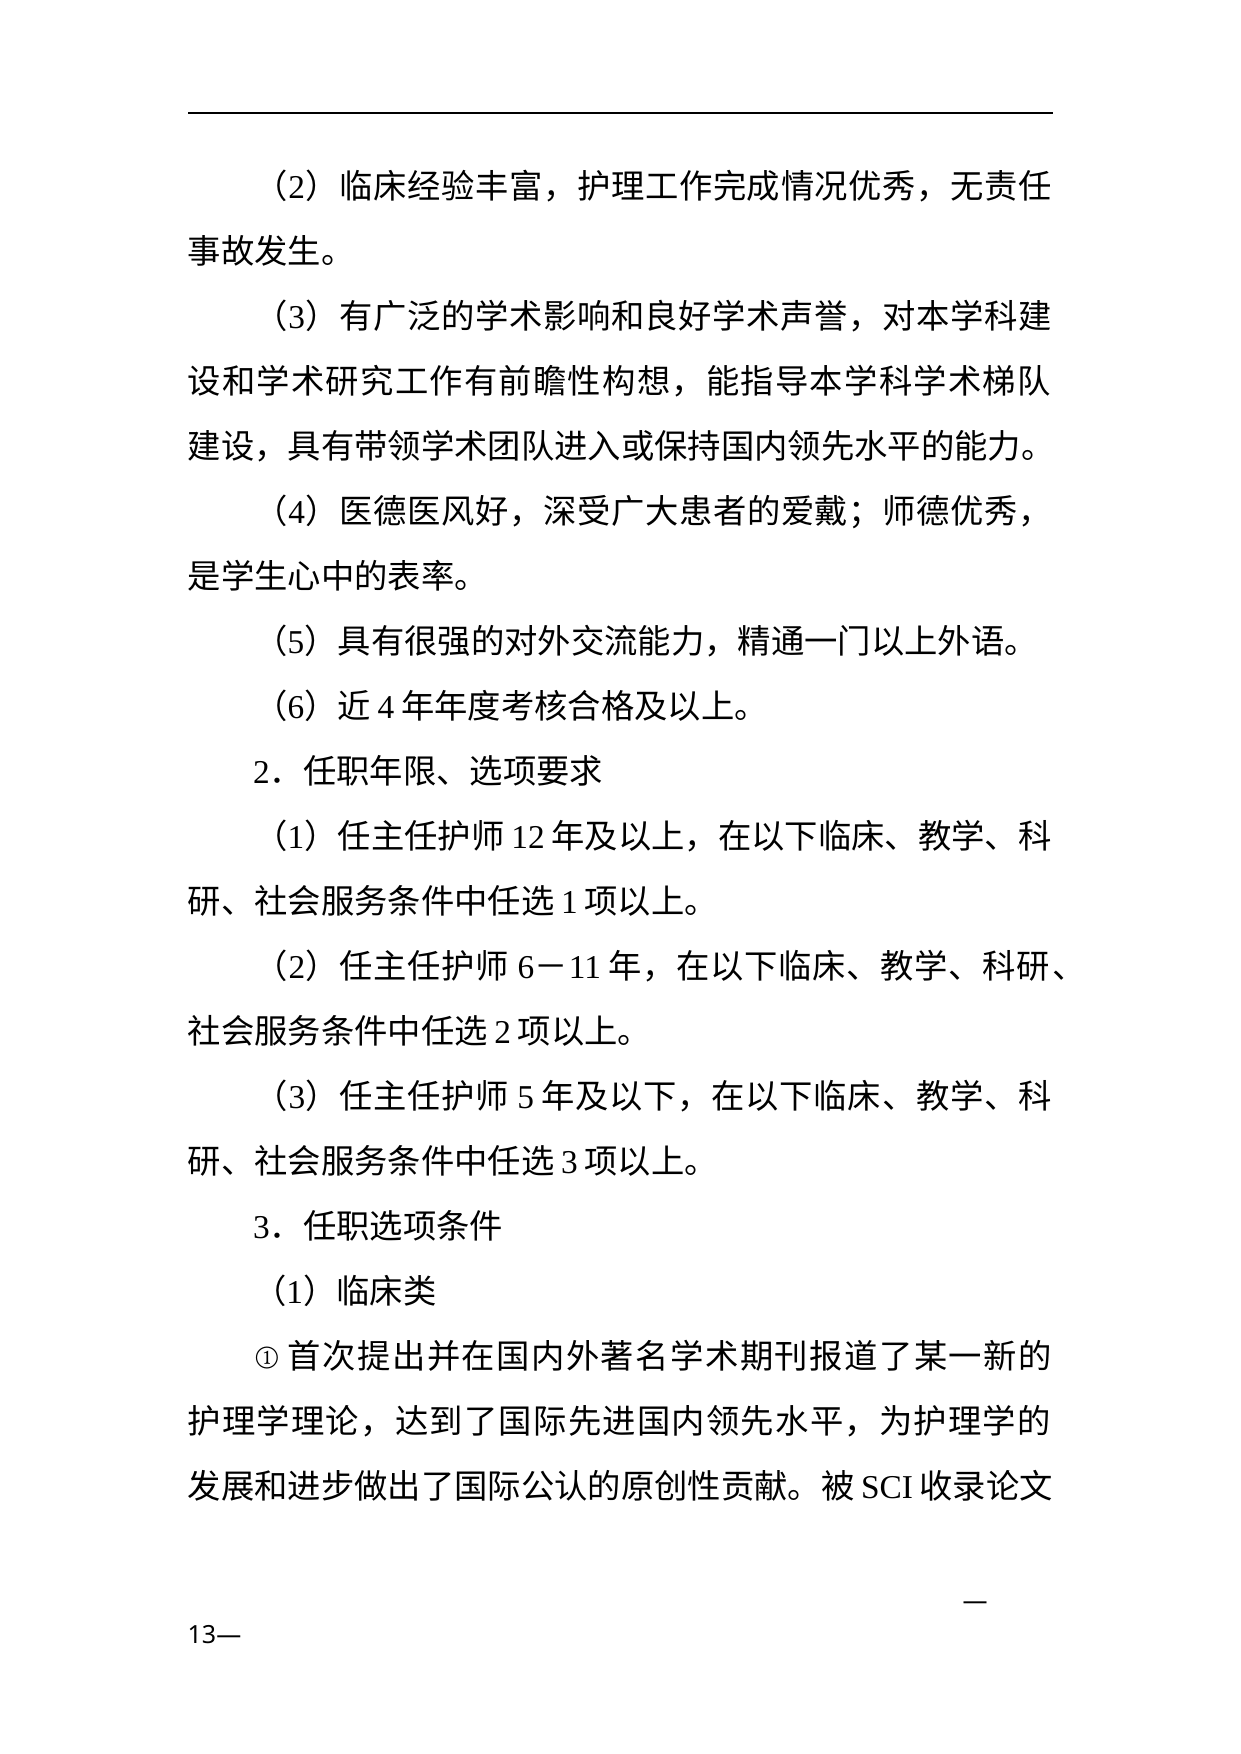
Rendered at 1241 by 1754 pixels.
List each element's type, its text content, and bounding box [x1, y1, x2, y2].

text （5）具有很强的对外交流能力，精通一门以上外语。 [187, 606, 1053, 671]
text 3．任职选项条件 [187, 1191, 1053, 1256]
text （3）任主任护师5年及以下，在以下临床、教学、科研、社会服务条件中任选3项以上。 [187, 1061, 1053, 1191]
text （1）临床类 [187, 1256, 1053, 1321]
text （3）有广泛的学术影响和良好学术声誉，对本学科建设和学术研究工作有前瞻性构想，能指导本学科学术梯队建设，具有带领学术团队进入或保持国内领先水平的能力。 [187, 281, 1053, 476]
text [187, 1321, 1053, 1516]
text （2）任主任护师6－11年，在以下临床、教学、科研、社会服务条件中任选2项以上。 [187, 931, 1053, 1061]
text （6）近4年年度考核合格及以上。 [187, 671, 1053, 736]
text （1）任主任护师12年及以上，在以下临床、教学、科研、社会服务条件中任选1项以上。 [187, 801, 1053, 931]
text （4）医德医风好，深受广大患者的爱戴；师德优秀，是学生心中的表率。 [187, 476, 1053, 606]
text 2．任职年限、选项要求 [187, 736, 1053, 801]
text （2）临床经验丰富，护理工作完成情况优秀，无责任事故发生。 [187, 151, 1053, 281]
